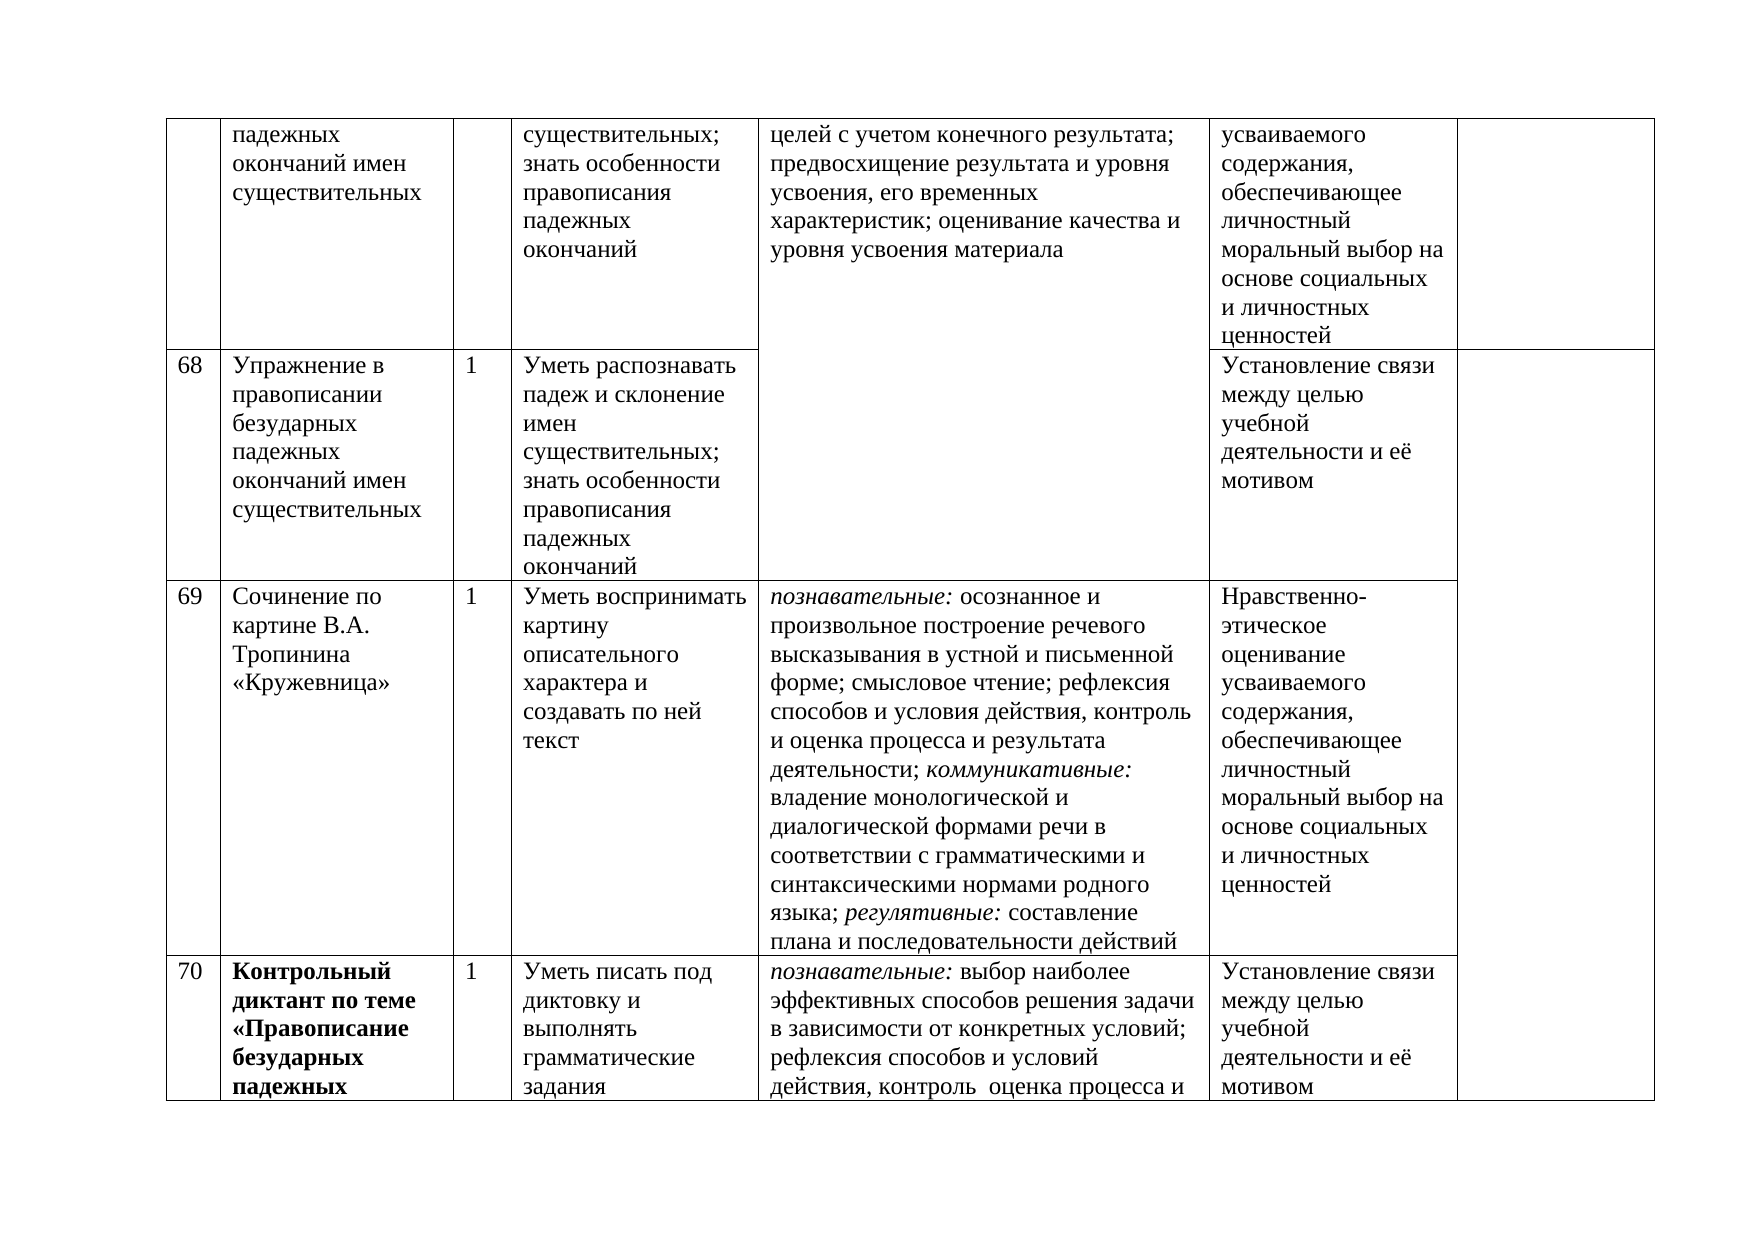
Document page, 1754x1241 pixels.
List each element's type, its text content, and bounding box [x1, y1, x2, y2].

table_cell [512, 119, 758, 349]
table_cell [221, 119, 453, 349]
table_cell 1 [454, 581, 511, 955]
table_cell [759, 956, 1209, 1100]
table_cell 1 [454, 956, 511, 1100]
table_cell 68 [167, 350, 220, 580]
table_cell Сочинение по картине В.А. Тропинина «Кружевница» [221, 581, 453, 955]
table_cell 67 [167, 119, 220, 349]
table_cell 1 [454, 119, 511, 349]
table_cell Уметь воспринимать картину описательного характера и создавать по ней текст [512, 581, 758, 955]
table_cell познавательные: осознанное и произвольное построение речевого высказывания в устной и письменной форме; смысловое чтение; рефлексия способов и условия действия, контроль и оценка процесса и результата деятельности; коммуникативные: владение монологической и диалогической формами речи в соответствии с грамматическими и синтаксическими нормами родного языка; регулятивные: составление плана и последовательности действий [759, 581, 1209, 955]
table_cell 1 [454, 350, 511, 580]
table_cell [1458, 350, 1654, 1100]
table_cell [1210, 119, 1457, 349]
table_cell Нравственно-этическое оценивание усваиваемого содержания, обеспечивающее личностный моральный выбор на основе социальных и личностных ценностей [1210, 581, 1457, 955]
table_cell Установление связи между целью учебной деятельности и её мотивом [1210, 350, 1457, 580]
table_cell Упражнение в правописании безударных падежных окончаний имен существительных [221, 350, 453, 580]
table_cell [512, 956, 758, 1100]
table_cell Уметь распознавать падеж и склонение имен существительных; знать особенности правописания падежных окончаний [512, 350, 758, 580]
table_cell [221, 956, 453, 1100]
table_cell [1210, 956, 1457, 1100]
table_cell 69 [167, 581, 220, 955]
table_cell 70 [167, 956, 220, 1100]
